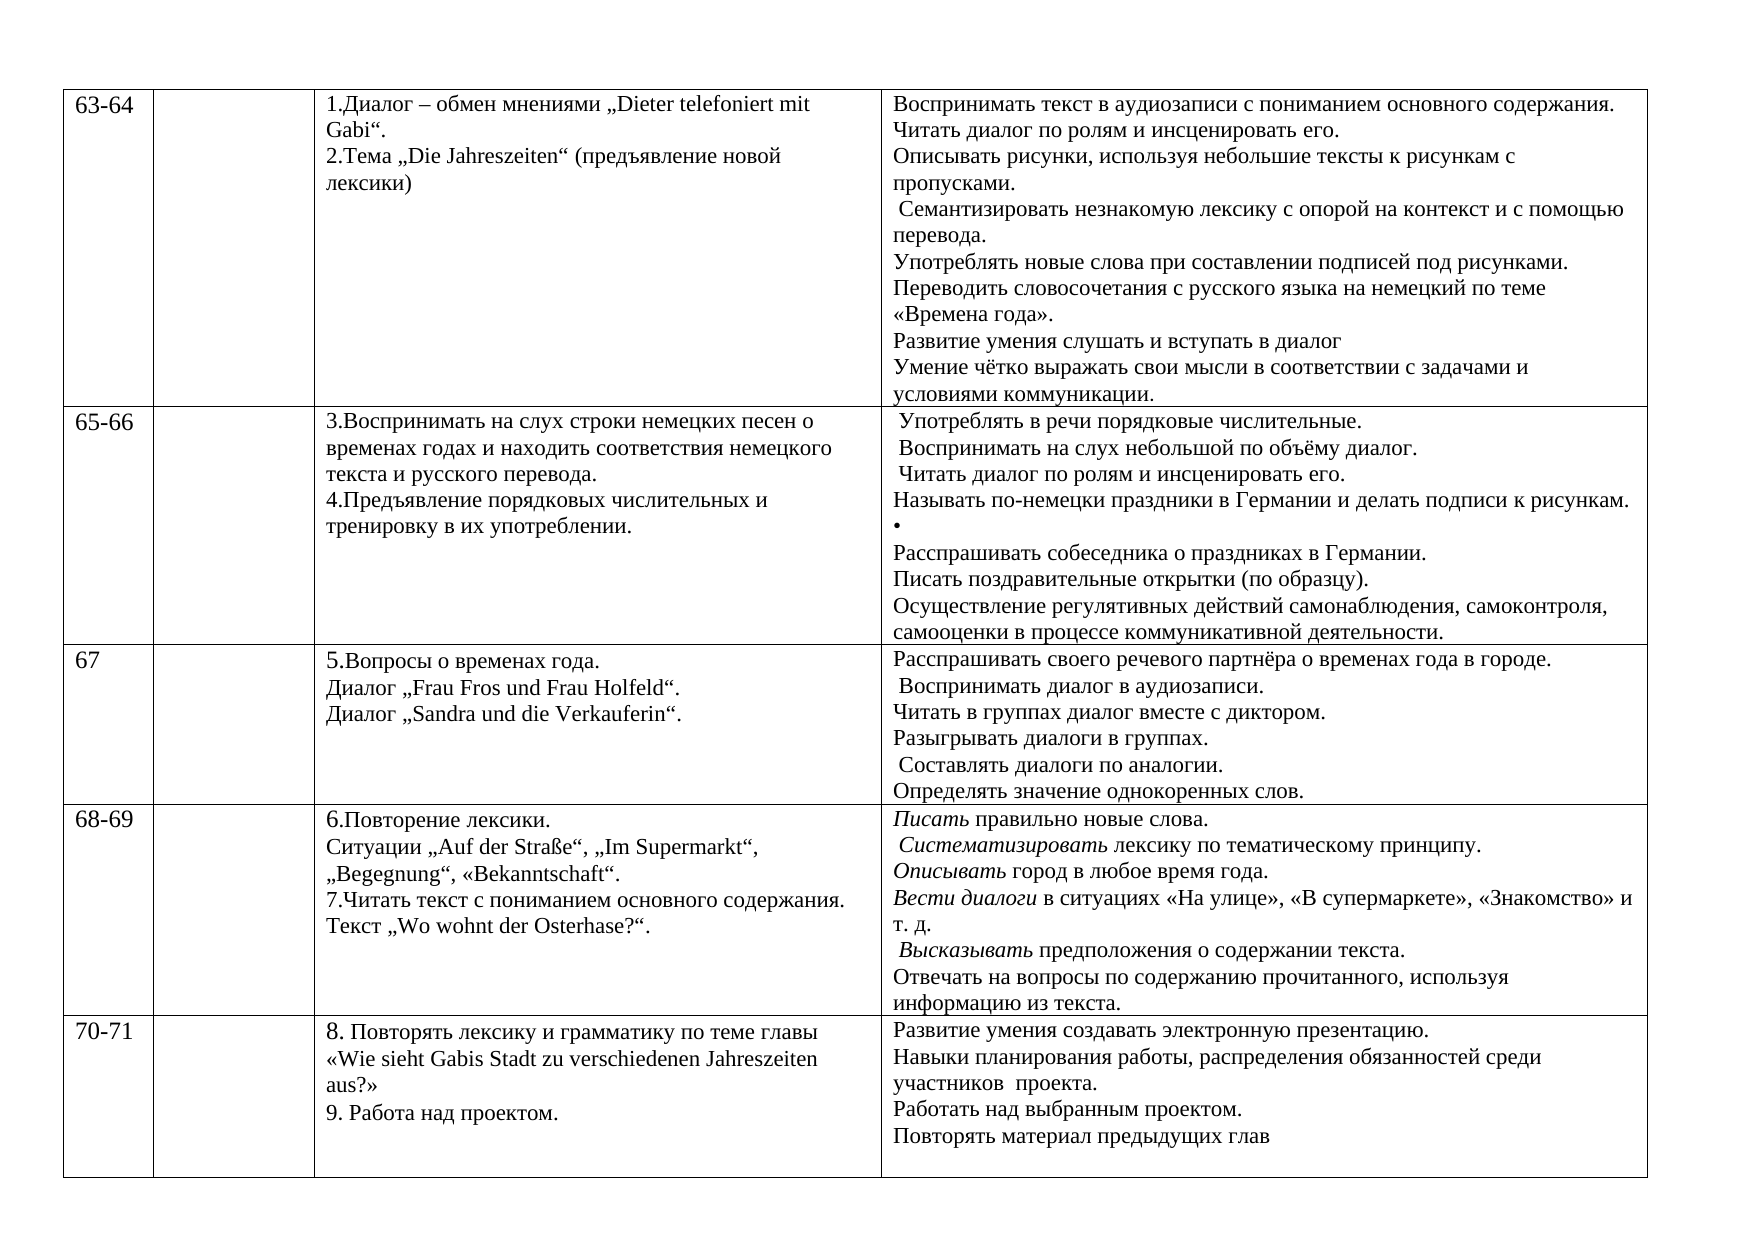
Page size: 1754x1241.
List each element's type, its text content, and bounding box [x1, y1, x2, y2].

table_cell [154, 805, 314, 1015]
table_cell 1.Диалог – обмен мнениями „Dieter telefoniert mit Gabi“. 2.Тема „Die Jahreszeiten“ (предъявление новой лексики) [315, 90, 881, 406]
table_cell 68-69 [64, 805, 153, 1015]
table_cell 8. Повторять лексику и грамматику по теме главы «Wie sieht Gabis Stadt zu verschiedenen Jahreszeiten aus?» 9. Работа над проектом. [315, 1016, 881, 1177]
table_cell 6.Повторение лексики. Ситуации „Auf der Straße“, „Im Supermarkt“, „Begegnung“, «Bekanntschaft“. 7.Читать текст с пониманием основного содержания. Текст „Wo wohnt der Osterhase?“. [315, 805, 881, 1015]
table_cell 67 [64, 645, 153, 803]
table_cell Употреблять в речи порядковые числительные. Воспринимать на слух небольшой по объёму диалог. Читать диалог по ролям и инсценировать его. Называть по-немецки праздники в Германии и делать подписи к рисункам. • Расспрашивать собеседника о праздниках в Германии. Писать поздравительные открытки (по образцу). Осуществление регулятивных действий самонаблюдения, самоконтроля, самооценки в процессе коммуникативной деятельности. [882, 407, 1647, 644]
table_cell [154, 645, 314, 803]
table_cell [154, 90, 314, 406]
table_cell 63-64 [64, 90, 153, 406]
table_cell Воспринимать текст в аудиозаписи с пониманием основного содержания. Читать диалог по ролям и инсценировать его. Описывать рисунки, используя небольшие тексты к рисункам с пропусками. Семантизировать незнакомую лексику с опорой на контекст и с помощью перевода. Употреблять новые слова при составлении подписей под рисунками. Переводить словосочетания с русского языка на немецкий по теме «Времена года». Развитие умения слушать и вступать в диалог Умение чётко выражать свои мысли в соответствии с задачами и условиями коммуникации. [882, 90, 1647, 406]
table_cell 5.Вопросы о временах года. Диалог „Frau Fros und Frau Holfeld“. Диалог „Sandra und die Verkauferin“. [315, 645, 881, 803]
table_cell 70-71 [64, 1016, 153, 1177]
table_cell 3.Воспринимать на слух строки немецких песен о временах годах и находить соответствия немецкого текста и русского перевода. 4.Предъявление порядковых числительных и тренировку в их употреблении. [315, 407, 881, 644]
table_cell [154, 1016, 314, 1177]
table_cell 65-66 [64, 407, 153, 644]
table_cell Писать правильно новые слова. Систематизировать лексику по тематическому принципу. Описывать город в любое время года. Вести диалоги в ситуациях «На улице», «В супермаркете», «Знакомство» и т. д. Высказывать предположения о содержании текста. Отвечать на вопросы по содержанию прочитанного, используя информацию из текста. [882, 805, 1647, 1015]
table_cell Расспрашивать своего речевого партнёра о временах года в городе. Воспринимать диалог в аудиозаписи. Читать в группах диалог вместе с диктором. Разыгрывать диалоги в группах. Составлять диалоги по аналогии. Определять значение однокоренных слов. [882, 645, 1647, 803]
table_cell [154, 407, 314, 644]
table_cell Развитие умения создавать электронную презентацию. Навыки планирования работы, распределения обязанностей среди участников проекта. Работать над выбранным проектом. Повторять материал предыдущих глав [882, 1016, 1647, 1177]
